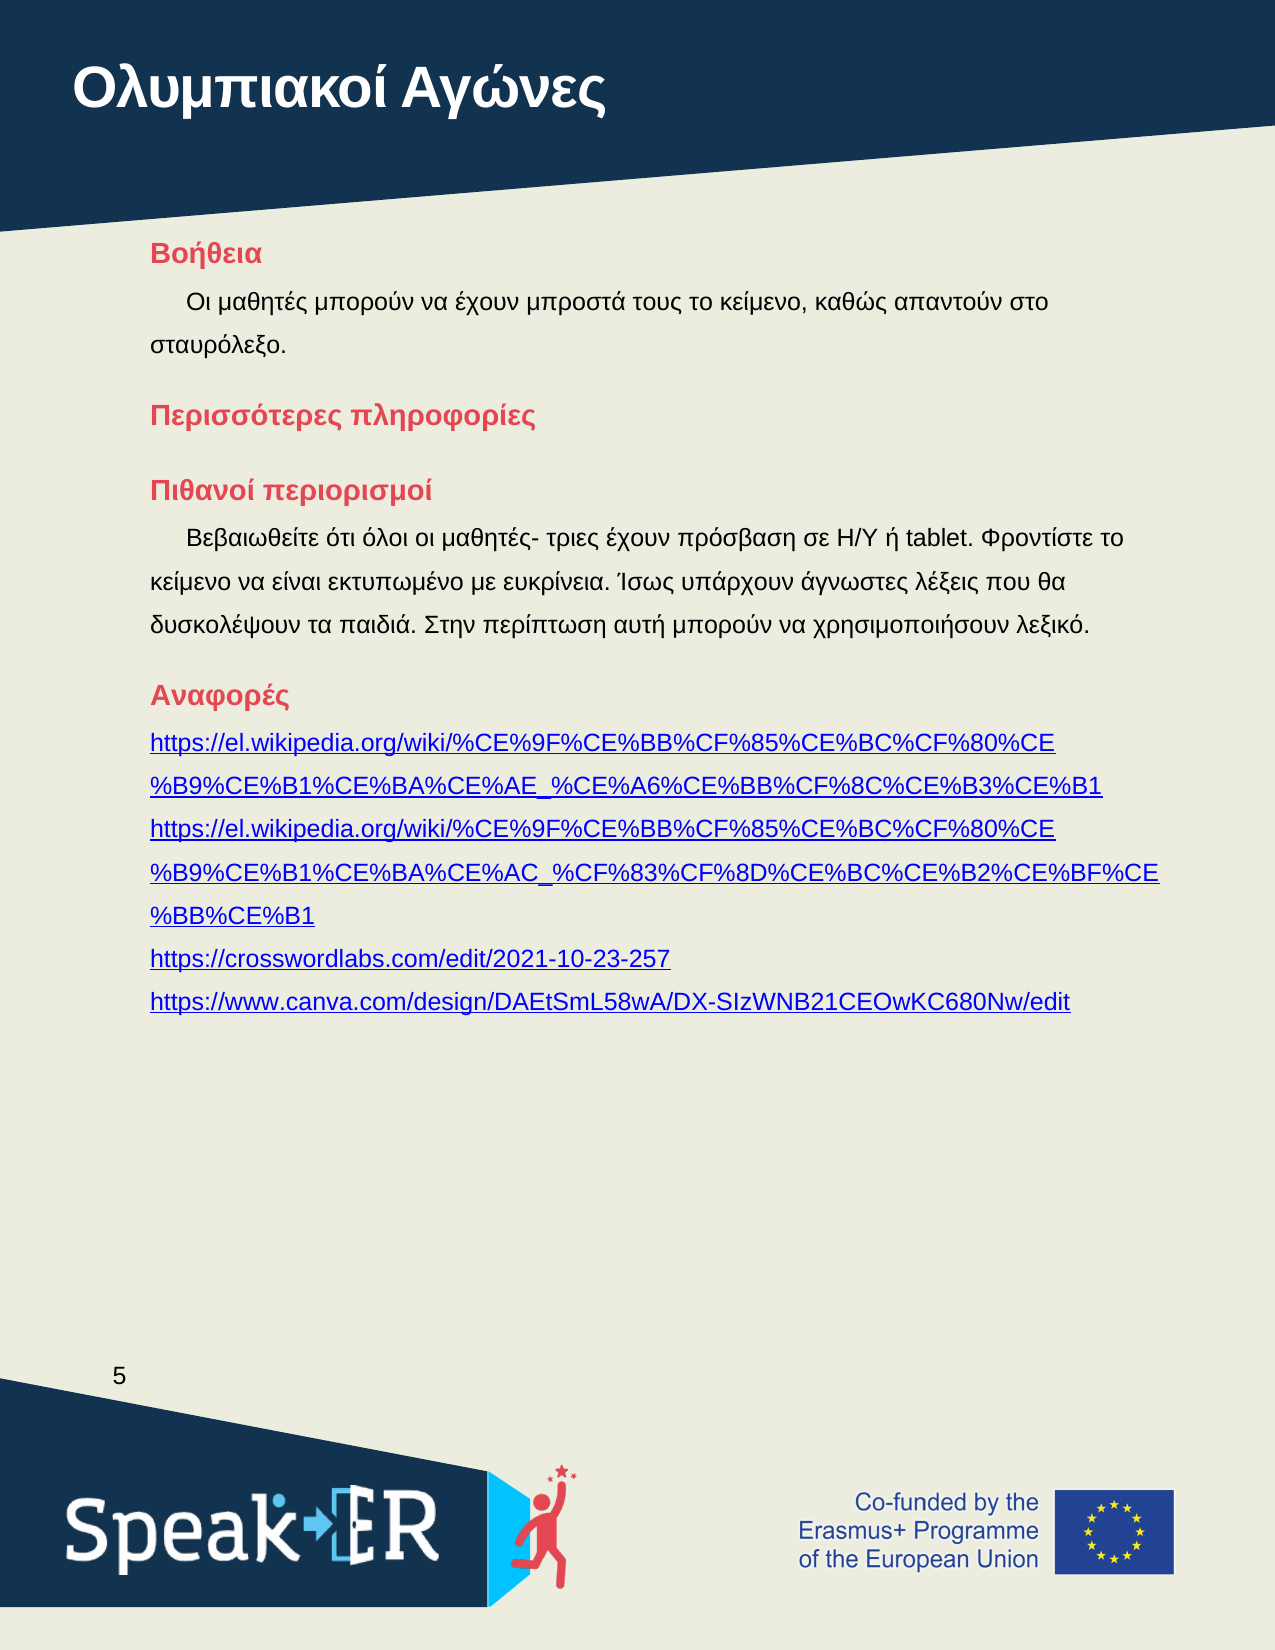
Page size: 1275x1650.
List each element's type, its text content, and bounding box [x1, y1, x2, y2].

text https://el.wikipedia.org/wiki/%CE%9F%CE%BB%CF%85%CE%BC%CF%80%CE%B9%CE%B1%CE%BA%CE%AE_%CE%A6%CE%BB%CF%8C%CE%B3%CE%B1 [150, 728, 1163, 800]
text https://crosswordlabs.com/edit/2021-10-23-257 [150, 944, 1163, 972]
text https://el.wikipedia.org/wiki/%CE%9F%CE%BB%CF%85%CE%BC%CF%80%CE%B9%CE%B1%CE%BA%CE%AC_%CF%83%CF%8D%CE%BC%CE%B2%CE%BF%CE%BB%CE%B1 [150, 814, 1163, 929]
text https://www.canva.com/design/DAEtSmL58wA/DX-SIzWNB21CEOwKC680Nw/edit [150, 987, 1163, 1016]
picture [66, 1485, 439, 1575]
title Περισσότερες πληροφορίες [112, 398, 1163, 431]
text Οι μαθητές μπορούν να έχουν μπροστά τους το κείμενο, καθώς απαντούν στο σταυρόλεξο. [150, 287, 1163, 358]
text Βεβαιωθείτε ότι όλοι οι μαθητές- τριες έχουν πρόσβαση σε Η/Υ ή tablet. Φροντίστε το κείμενο να είναι εκτυπωμένο με ευκρίνεια. Ίσως υπάρχουν άγνωστες λέξεις που θα δυσκολέψουν τα παιδιά. Στην περίπτωση αυτή μπορούν να χρησιμοποιήσουν λεξικό. [150, 523, 1163, 638]
title Πιθανοί περιορισμοί [112, 473, 1163, 507]
title Αναφορές [112, 678, 1163, 711]
title Βοήθεια [112, 236, 1163, 270]
picture [795, 1486, 1178, 1578]
picture [503, 1460, 584, 1594]
